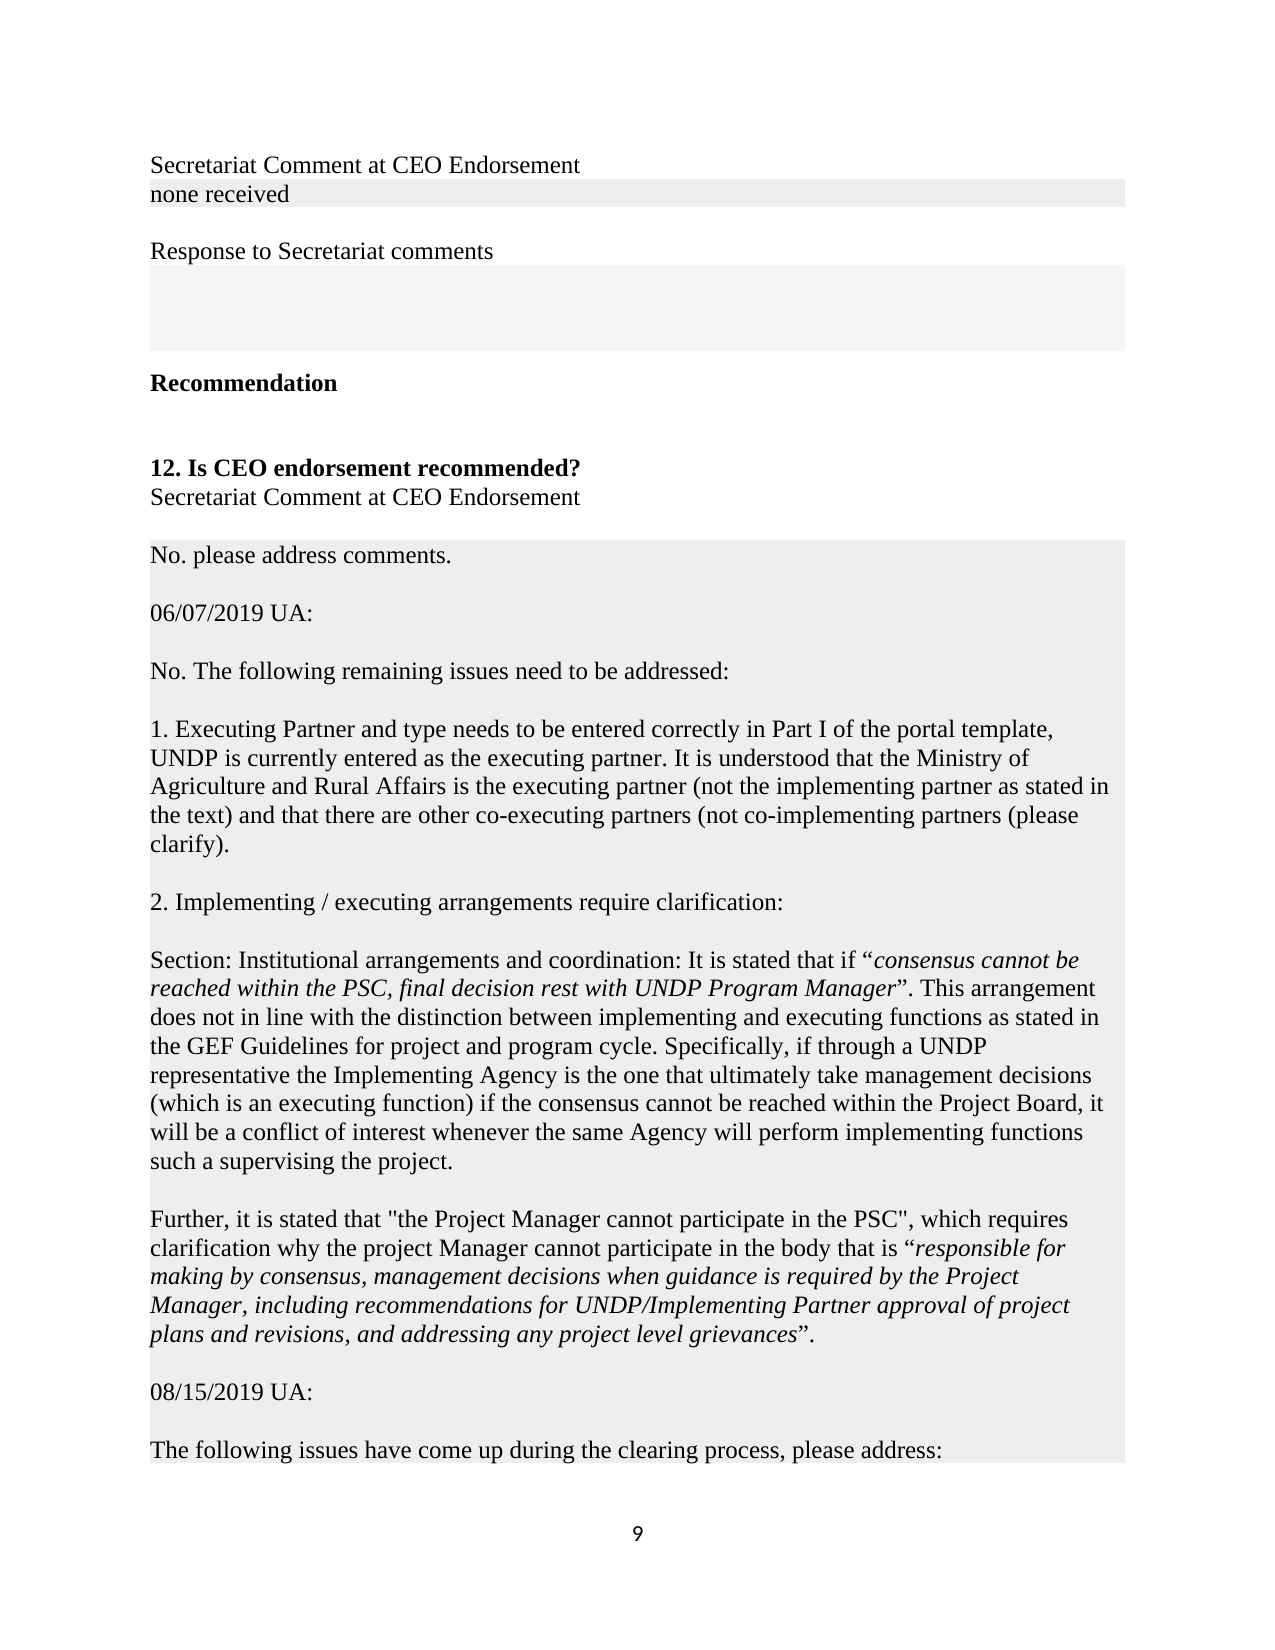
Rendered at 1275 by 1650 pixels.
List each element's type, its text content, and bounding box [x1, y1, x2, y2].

text none received [150, 179, 1125, 207]
text Further, it is stated that "the Project Manager cannot participate in the PSC", which requires clarification why the project Manager cannot participate in the body that is “responsible for making by consensus, management decisions when guidance is required by the Project Manager, including recommendations for UNDP/Implementing Partner approval of project plans and revisions, and addressing any project level grievances”. [150, 1204, 1125, 1348]
text 08/15/2019 UA: [150, 1377, 1125, 1406]
text Response to Secretariat comments [150, 236, 1125, 265]
text 2. Implementing / executing arrangements require clarification: [150, 887, 1125, 916]
text No. please address comments. [150, 540, 1125, 569]
text 12. Is CEO endorsement recommended? [150, 453, 1125, 482]
text No. The following remaining issues need to be addressed: [150, 656, 1125, 685]
text Section: Institutional arrangements and coordination: It is stated that if “consensus cannot be reached within the PSC, final decision rest with UNDP Program Manager”. This arrangement does not in line with the distinction between implementing and executing functions as stated in the GEF Guidelines for project and program cycle. Specifically, if through a UNDP representative the Implementing Agency is the one that ultimately take management decisions (which is an executing function) if the consensus cannot be reached within the Project Board, it will be a conflict of interest whenever the same Agency will perform implementing functions such a supervising the project. [150, 945, 1125, 1175]
text 06/07/2019 UA: [150, 598, 1125, 627]
text Recommendation [150, 368, 1125, 397]
text Secretariat Comment at CEO Endorsement [150, 150, 1125, 179]
text Secretariat Comment at CEO Endorsement [150, 482, 1125, 511]
text 1. Executing Partner and type needs to be entered correctly in Part I of the portal template, UNDP is currently entered as the executing partner. It is understood that the Ministry of Agriculture and Rural Affairs is the executing partner (not the implementing partner as stated in the text) and that there are other co-executing partners (not co-implementing partners (please clarify). [150, 714, 1125, 858]
text The following issues have come up during the clearing process, please address: [150, 1435, 1125, 1463]
